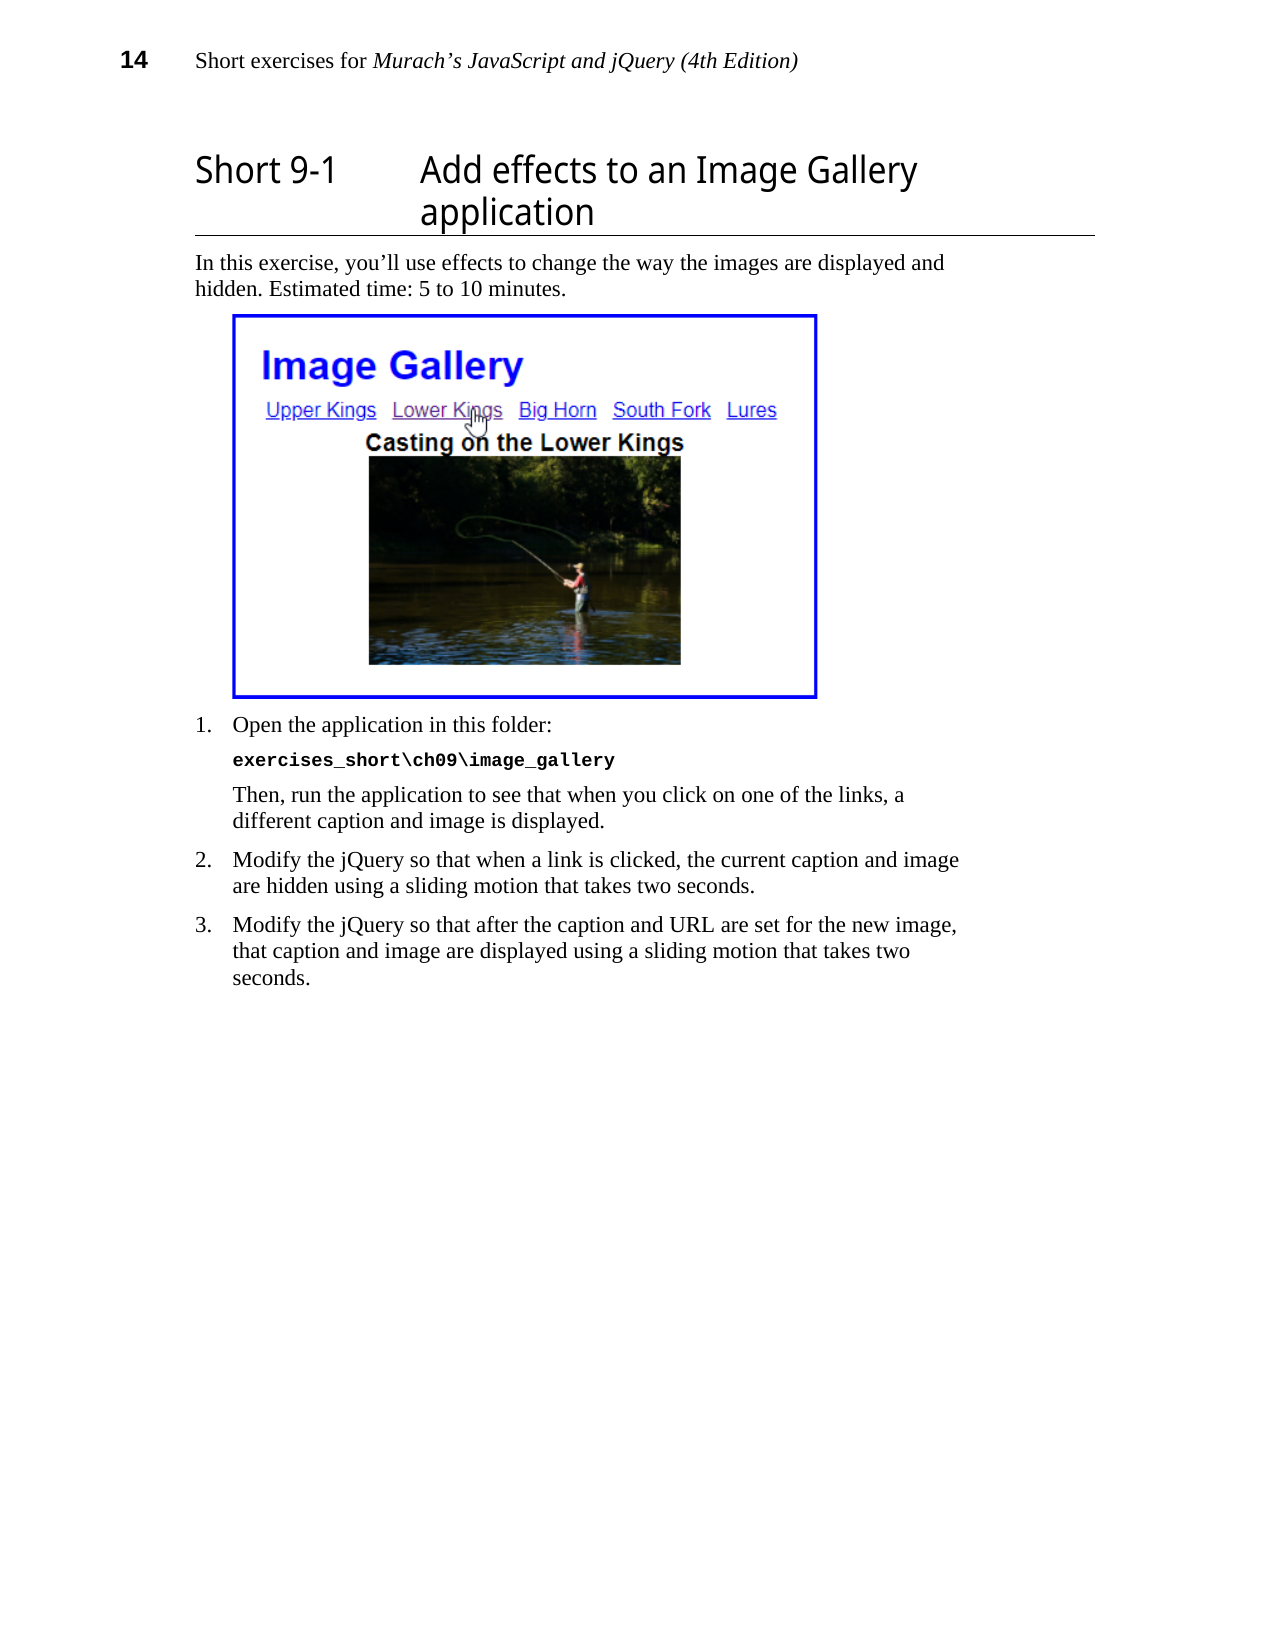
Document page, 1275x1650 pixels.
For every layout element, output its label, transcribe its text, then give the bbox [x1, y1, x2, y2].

text In this exercise, you’ll use effects to change the way the images are displayed and hidden. Estimated time: 5 to 10 minutes. [195, 249, 964, 302]
text Then, run the application to see that when you click on one of the links, a different caption and image is displayed. [232, 781, 964, 833]
picture [232, 314, 818, 699]
list Open the application in this folder: [195, 711, 982, 737]
list Modify the jQuery so that when a link is clicked, the current caption and image are hidden using a sliding motion that takes two seconds. [195, 846, 982, 899]
list Modify the jQuery so that after the caption and URL are set for the new image, that caption and image are displayed using a sliding motion that takes two seconds. [195, 911, 982, 990]
subtitle Short 9-1 Add effects to an Image Gallery application [195, 150, 1095, 235]
text exercises_short\ch09\image_gallery [232, 749, 1065, 772]
